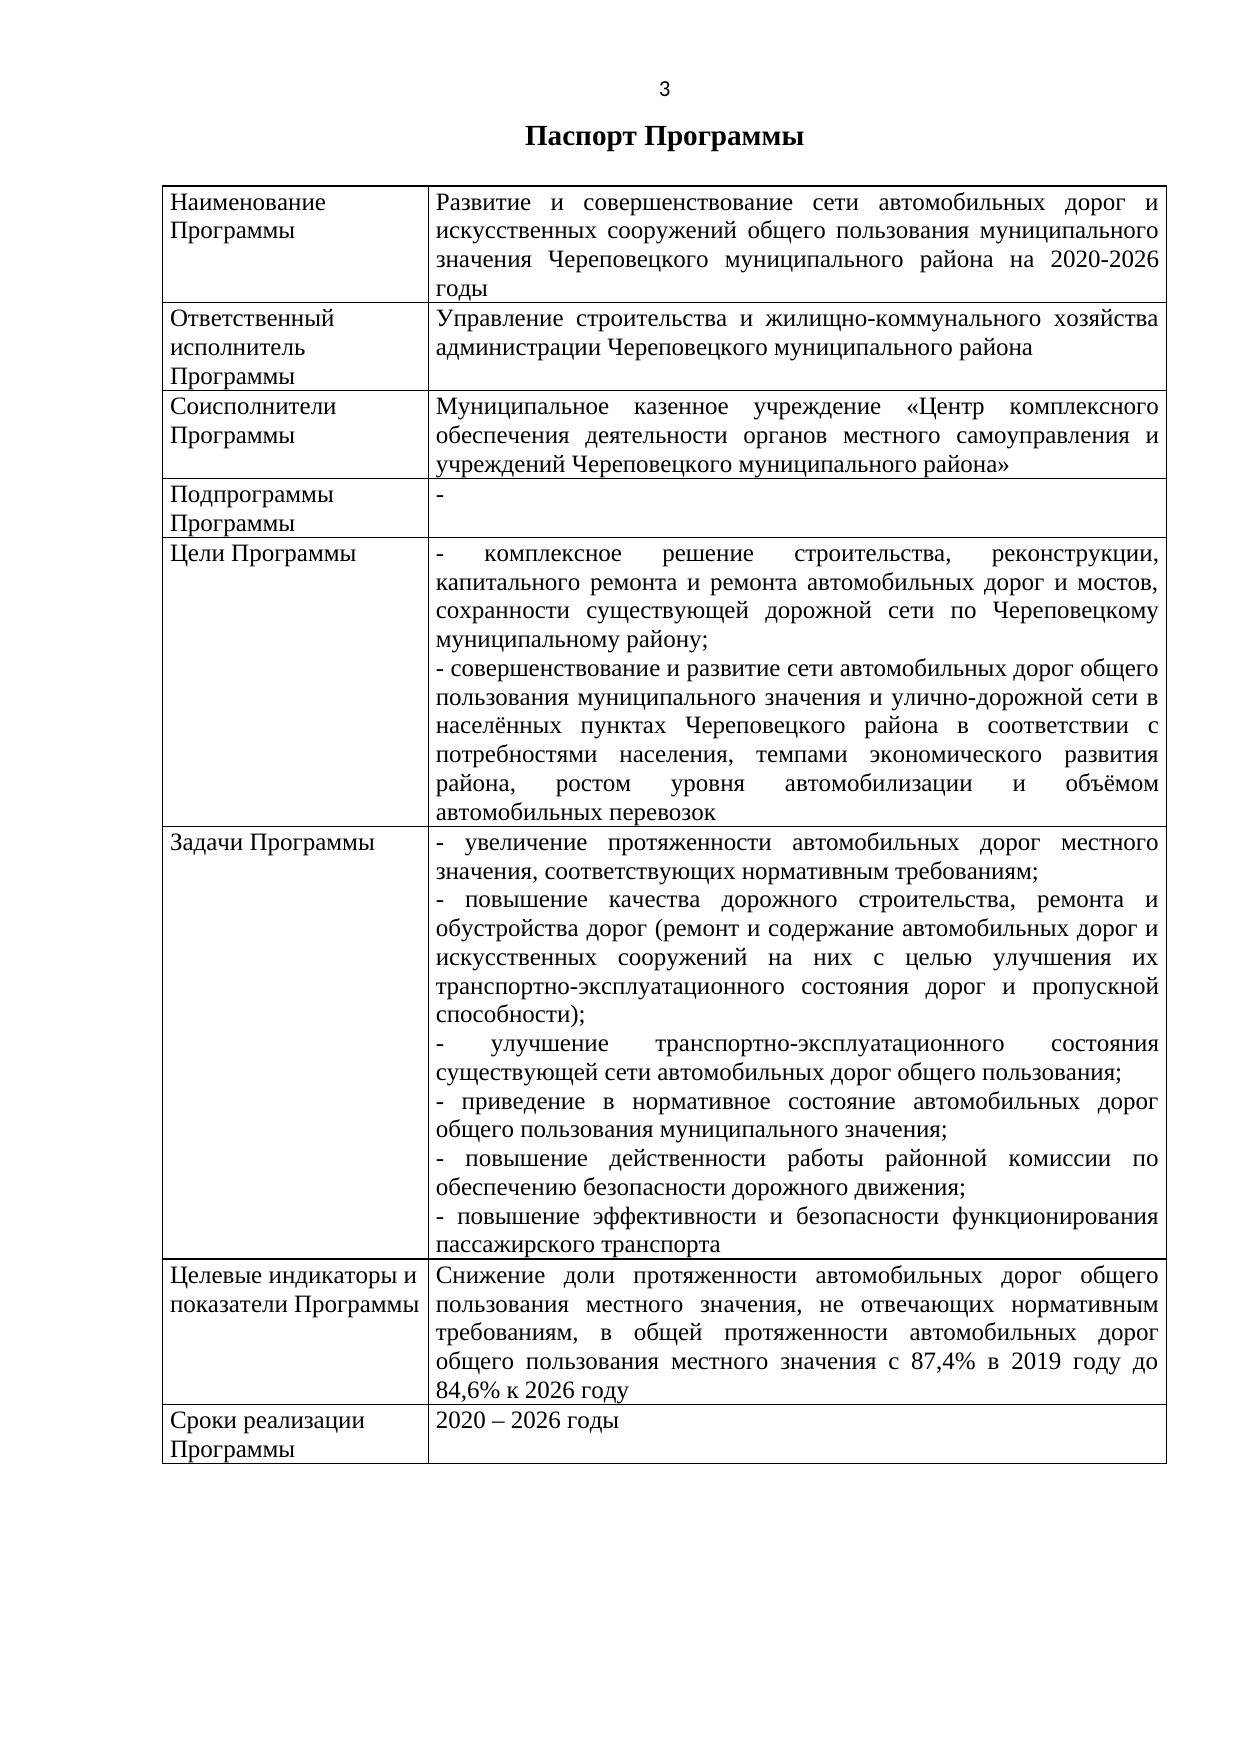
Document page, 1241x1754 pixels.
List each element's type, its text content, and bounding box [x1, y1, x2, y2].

table_cell Сроки реализации Программы [163, 1405, 428, 1463]
text Паспорт Программы [177, 118, 1152, 152]
table_cell 2020 – 2026 годы [429, 1405, 1166, 1463]
table_cell Цели Программы [163, 538, 428, 826]
table_cell Ответственный исполнитель Программы [163, 303, 428, 389]
table_cell Задачи Программы [163, 827, 428, 1258]
table_cell Соисполнители Программы [163, 391, 428, 477]
table_cell - [429, 479, 1166, 536]
table_cell Снижение доли протяженности автомобильных дорог общего пользования местного значения, не отвечающих нормативным требованиям, в общей протяженности автомобильных дорог общего пользования местного значения с 87,4% в 2019 году до 84,6% к 2026 году [429, 1260, 1166, 1404]
table_cell - комплексное решение строительства, реконструкции, капитального ремонта и ремонта автомобильных дорог и мостов, сохранности существующей дорожной сети по Череповецкому муниципальному району; - совершенствование и развитие сети автомобильных дорог общего пользования муниципального значения и улично-дорожной сети в населённых пунктах Череповецкого района в соответствии с потребностями населения, темпами экономического развития района, ростом уровня автомобилизации и объёмом автомобильных перевозок [429, 538, 1166, 826]
table_cell Управление строительства и жилищно-коммунального хозяйства администрации Череповецкого муниципального района [429, 303, 1166, 389]
table_header Наименование Программы [163, 187, 428, 302]
table_header Развитие и совершенствование сети автомобильных дорог и искусственных сооружений общего пользования муниципального значения Череповецкого муниципального района на 2020-2026 годы [429, 187, 1166, 302]
table_cell Муниципальное казенное учреждение «Центр комплексного обеспечения деятельности органов местного самоуправления и учреждений Череповецкого муниципального района» [429, 391, 1166, 477]
table_cell - увеличение протяженности автомобильных дорог местного значения, соответствующих нормативным требованиям; - повышение качества дорожного строительства, ремонта и обустройства дорог (ремонт и содержание автомобильных дорог и искусственных сооружений на них с целью улучшения их транспортно-эксплуатационного состояния дорог и пропускной способности); - улучшение транспортно-эксплуатационного состояния существующей сети автомобильных дорог общего пользования; - приведение в нормативное состояние автомобильных дорог общего пользования муниципального значения; - повышение действенности работы районной комиссии по обеспечению безопасности дорожного движения; - повышение эффективности и безопасности функционирования пассажирского транспорта [429, 827, 1166, 1258]
table_cell Подпрограммы Программы [163, 479, 428, 536]
table_cell Целевые индикаторы и показатели Программы [163, 1260, 428, 1404]
